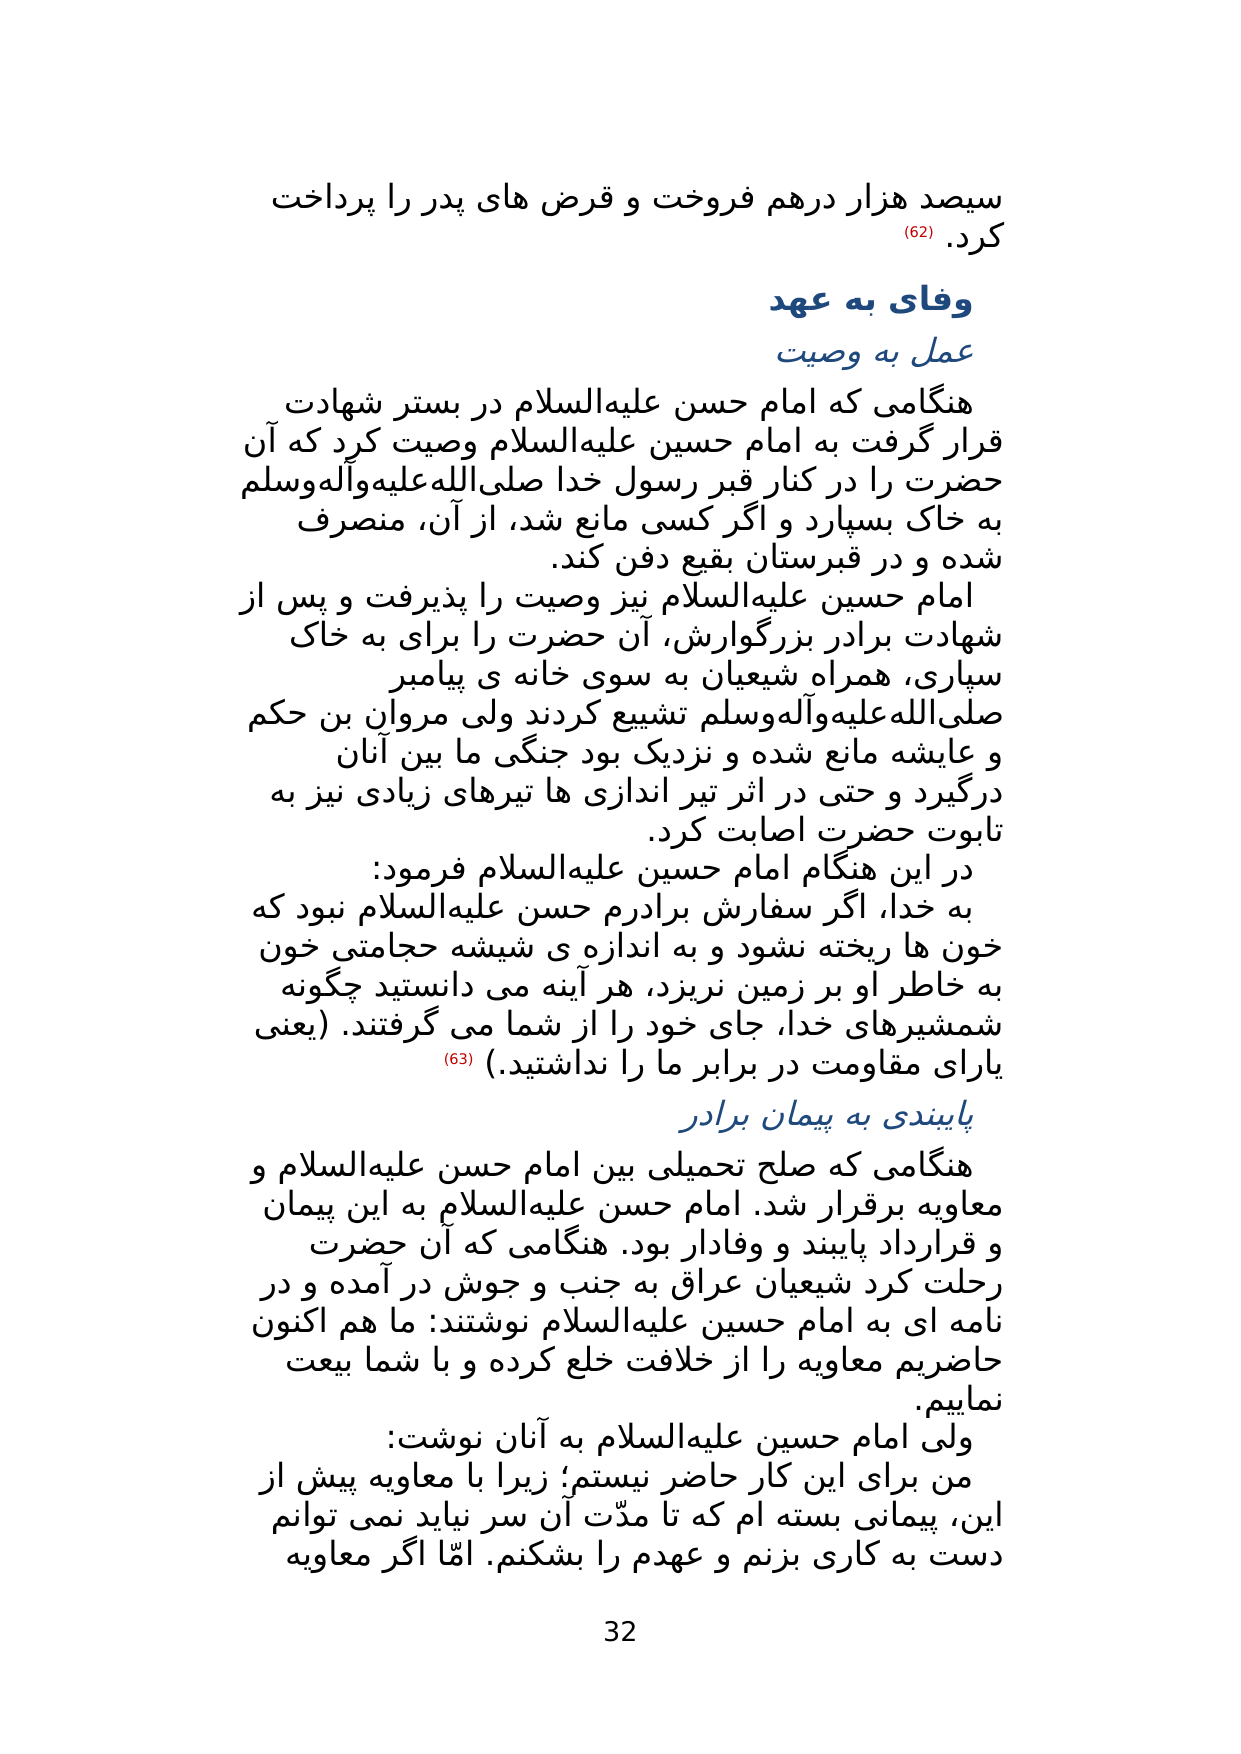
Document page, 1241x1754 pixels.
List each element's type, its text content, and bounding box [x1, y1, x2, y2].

text امام حسین علیه‌السلام نیز وصیت را پذیرفت و پس از شهادت برادر بزرگوارش، آن حضرت را برای به خاک سپاری، همراه شیعیان به سوی خانه ی پیامبر صلى‌الله‌علیه‌وآله‌وسلم تشییع کردند ولی مروان بن حکم و عایشه مانع شده و نزدیک بود جنگی ما بین آنان درگیرد و حتی در اثر تیر اندازی ها تیرهای زیادی نیز به تابوت حضرت اصابت کرد. [236, 577, 1004, 849]
text هنگامی که صلح تحمیلی بین امام حسن علیه‌السلام و معاویه برقرار شد. امام حسن علیه‌السلام به این پیمان و قرارداد پایبند و وفادار بود. هنگامی که آن حضرت رحلت کرد شیعیان عراق به جنب و جوش در آمده و در نامه ای به امام حسین علیه‌السلام نوشتند: ما هم اکنون حاضریم معاویه را از خلافت خلع کرده و با شما بیعت نماییم. [236, 1146, 1004, 1418]
subtitle وفای به عهد [236, 280, 1004, 319]
text به خدا، اگر سفارش برادرم حسن علیه‌السلام نبود که خون ها ریخته نشود و به اندازه ی شیشه حجامتی خون به خاطر او بر زمین نریزد، هر آینه می دانستید چگونه شمشیرهای خدا، جای خود را از شما می گرفتند. (یعنی یارای مقاومت در برابر ما را نداشتید.) (63) [236, 888, 1004, 1082]
text در این هنگام امام حسین علیه‌السلام فرمود: [236, 849, 1004, 888]
text ولی امام حسین علیه‌السلام به آنان نوشت: [236, 1418, 1004, 1457]
subtitle پایبندی به پیمان برادر [236, 1094, 1004, 1133]
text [236, 177, 1004, 255]
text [236, 1457, 1004, 1573]
text هنگامی که امام حسن علیه‌السلام در بستر شهادت قرار گرفت به امام حسین علیه‌السلام وصیت کرد که آن حضرت را در کنار قبر رسول خدا صلى‌الله‌علیه‌وآله‌وسلم به خاک بسپارد و اگر کسی مانع شد، از آن، منصرف شده و در قبرستان بقیع دفن کند. [236, 383, 1004, 577]
subtitle عمل به وصیت [236, 331, 1004, 370]
